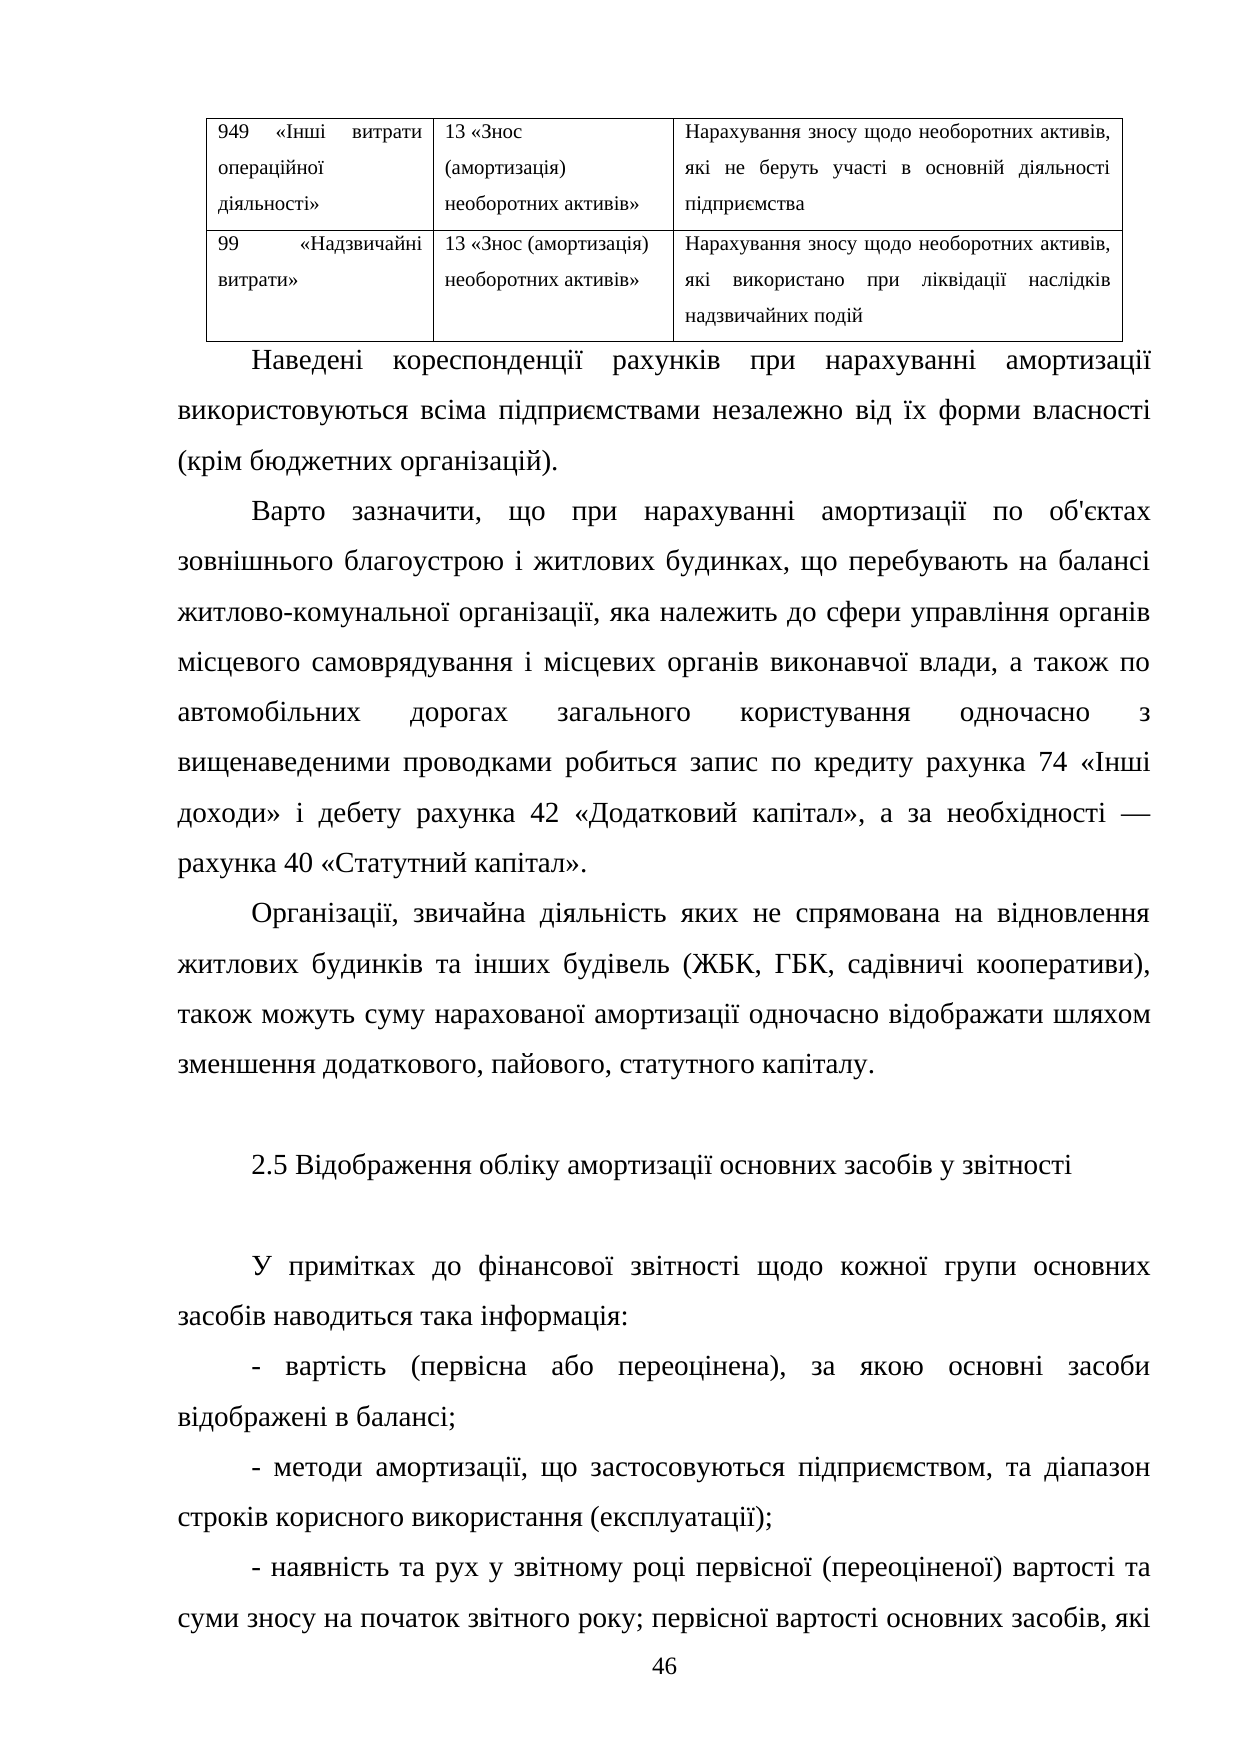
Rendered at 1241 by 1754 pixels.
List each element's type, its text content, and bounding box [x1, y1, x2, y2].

text Організації, звичайна діяльність яких не спрямована на відновлення житлових будинків та інших будівель (ЖБК, ГБК, садівничі кооперативи), також можуть суму нарахованої амортизації одночасно відображати шляхом зменшення додаткового, пайового, статутного капіталу. [177, 896, 1152, 1080]
table_cell 13 «Знос (амортизація) необоротних активів» [434, 231, 673, 341]
table_cell Нарахування зносу щодо необоротних активів, які використано при ліквідації наслідків надзвичайних подій [674, 231, 1122, 341]
table_cell 949 «Інші витрати операційної діяльності» [207, 119, 433, 229]
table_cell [434, 119, 673, 229]
text - вартість (первісна або переоцінена), за якою основні засоби відображені в балансі; [177, 1348, 1152, 1432]
table_cell 99 «Надзвичайні витрати» [207, 231, 433, 341]
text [177, 1549, 1152, 1633]
text 2.5 Відображення обліку амортизації основних засобів у звітності [177, 1147, 1152, 1181]
text Варто зазначити, що при нарахуванні амортизації по об'єктах зовнішнього благоустрою і житлових будинках, що перебувають на балансі житлово-комунальної організації, яка належить до сфери управління органів місцевого самоврядування і місцевих органів виконавчої влади, а також по автомобільних дорогах загального користування одночасно з вищенаведеними проводками робиться запис по кредиту рахунка 74 «Інші доходи» і дебету рахунка 42 «Додатковий капітал», а за необхідності — рахунка 40 «Статутний капітал». [177, 493, 1152, 879]
text Наведені кореспонденції рахунків при нарахуванні амортизації використовуються всіма підприємствами незалежно від їх форми власності (крім бюджетних організацій). [177, 342, 1152, 476]
table_cell Нарахування зносу щодо необоротних активів, які не беруть участі в основній діяльності підприємства [674, 119, 1122, 229]
text - методи амортизації, що застосовуються підприємством, та діапазон строків корисного використання (експлуатації); [177, 1449, 1152, 1533]
text У примітках до фінансової звітності щодо кожної групи основних засобів наводиться така інформація: [177, 1248, 1152, 1332]
